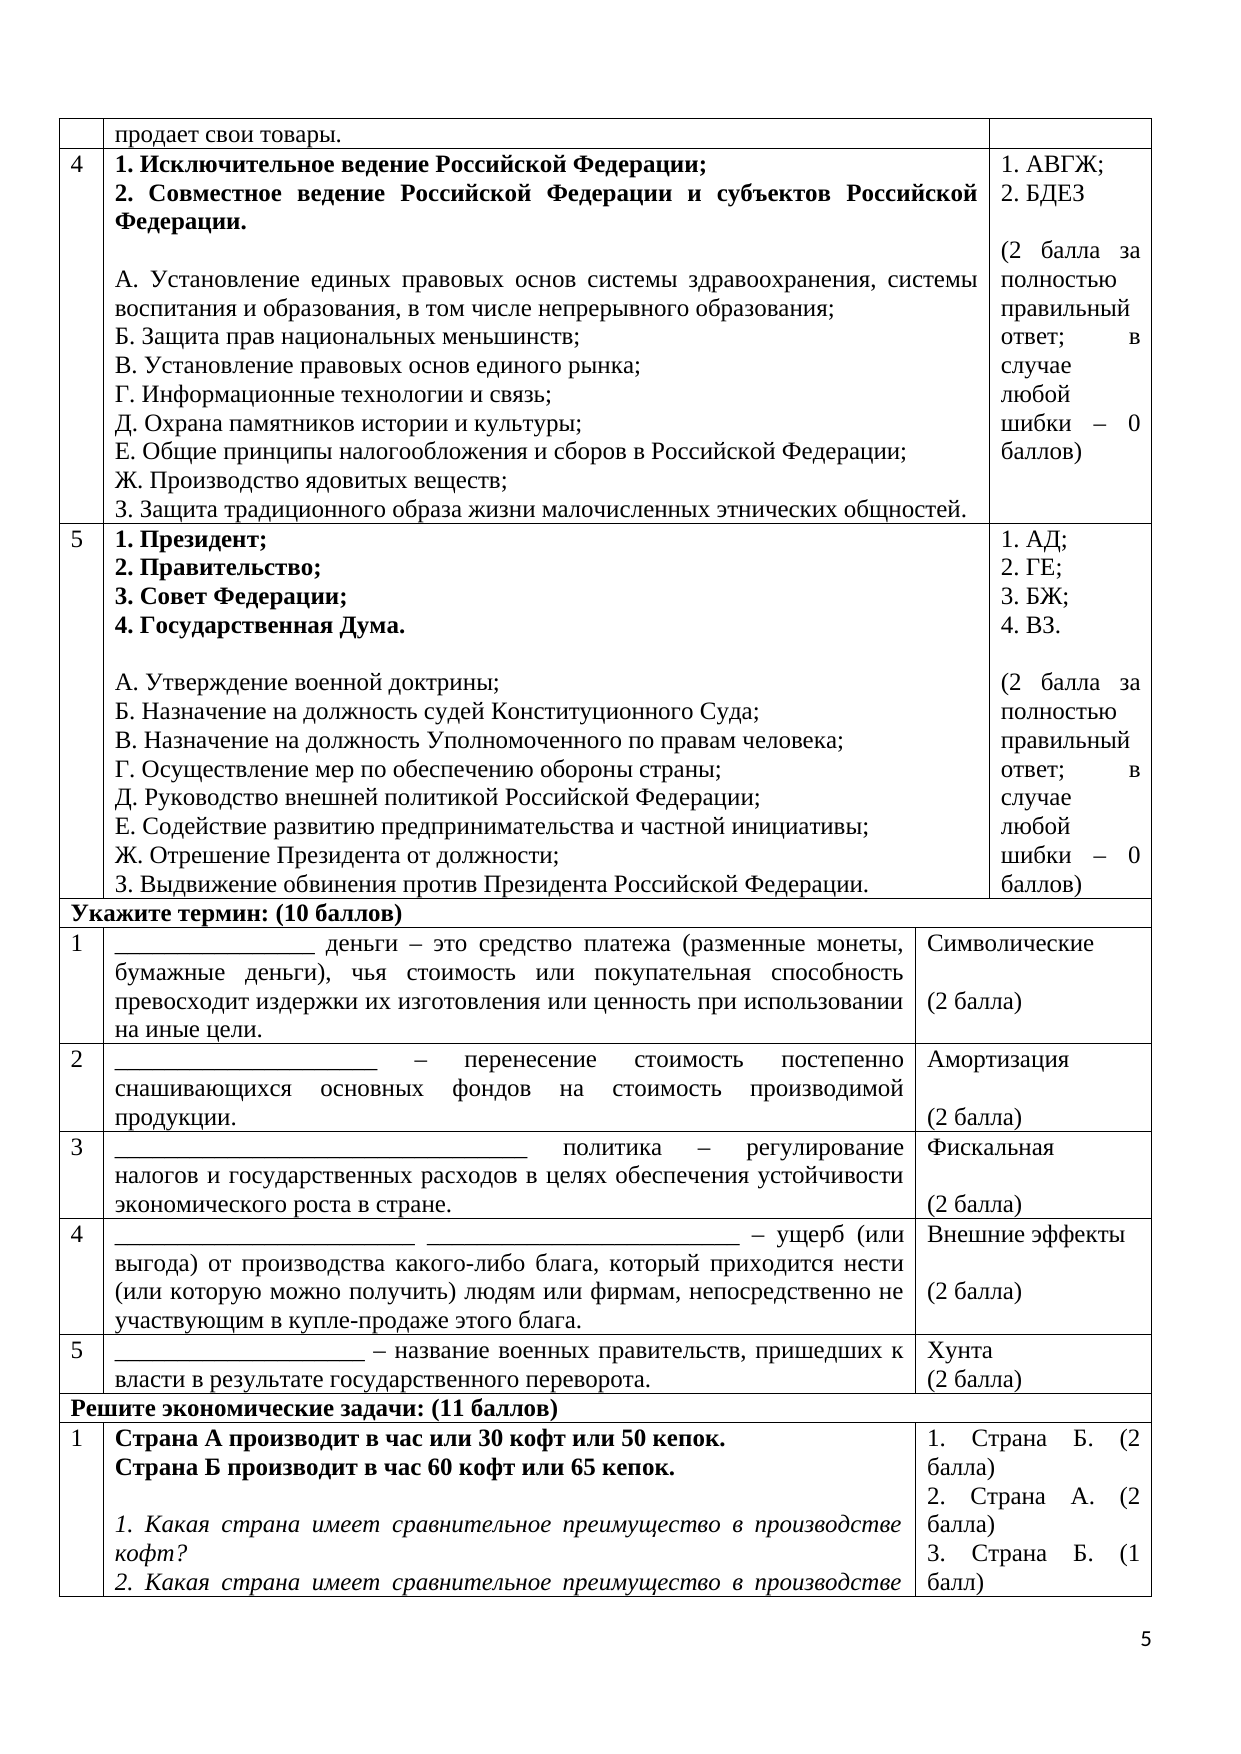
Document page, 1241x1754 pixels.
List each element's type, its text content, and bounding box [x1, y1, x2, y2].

table_cell 5 [60, 1335, 103, 1392]
table_cell ________________________ _________________________ – ущерб (или выгода) от производства какого-либо блага, который приходится нести (или которую можно получить) людям или фирмам, непосредственно не участвующим в купле-продаже этого блага. [104, 1219, 915, 1334]
table_cell _____________________ – перенесение стоимость постепенно снашивающихся основных фондов на стоимость производимой продукции. [104, 1044, 915, 1131]
table_cell 4 [60, 1219, 103, 1334]
table_cell 2 [60, 1044, 103, 1131]
table_cell 4 [60, 149, 103, 523]
table_cell _________________________________ политика – регулирование налогов и государственных расходов в целях обеспечения устойчивости экономического роста в стране. [104, 1132, 915, 1218]
table_cell 5 [60, 524, 103, 897]
table_cell Фискальная (2 балла) [916, 1132, 1151, 1218]
table_cell Амортизация (2 балла) [916, 1044, 1151, 1131]
table_cell 1 [60, 1423, 103, 1596]
table_cell 1 [60, 928, 103, 1043]
table_cell 1. Исключительное ведение Российской Федерации; 2. Совместное ведение Российской Федерации и субъектов Российской Федерации. А. Установление единых правовых основ системы здравоохранения, системы воспитания и образования, в том числе непрерывного образования; Б. Защита прав национальных меньшинств; В. Установление правовых основ единого рынка; Г. Информационные технологии и связь; Д. Охрана памятников истории и культуры; Е. Общие принципы налогообложения и сборов в Российской Федерации; Ж. Производство ядовитых веществ; З. Защита традиционного образа жизни малочисленных этнических общностей. [104, 149, 989, 523]
table_cell 3 [60, 119, 103, 148]
table_cell ____________________ – название военных правительств, пришедших к власти в результате государственного переворота. [104, 1335, 915, 1392]
table_cell 1. АД; 2. ГЕ; 3. БЖ; 4. ВЗ. (2 балла за полностью правильный ответ; в случае любой шибки – 0 баллов) [990, 524, 1151, 897]
table_cell Решите экономические задачи: (11 баллов) [60, 1394, 1151, 1422]
table_cell 1. АВГЖ; 2. БДЕЗ (2 балла за полностью правильный ответ; в случае любой шибки – 0 баллов) [990, 149, 1151, 523]
table_cell Внешние эффекты (2 балла) [916, 1219, 1151, 1334]
table_cell Хунта (2 балла) [916, 1335, 1151, 1392]
table_cell Символические (2 балла) [916, 928, 1151, 1043]
table_cell 3 [60, 1132, 103, 1218]
table_cell Укажите термин: (10 баллов) [60, 899, 1151, 927]
table_cell 1. Президент; 2. Правительство; 3. Совет Федерации; 4. Государственная Дума. А. Утверждение военной доктрины; Б. Назначение на должность судей Конституционного Суда; В. Назначение на должность Уполномоченного по правам человека; Г. Осуществление мер по обеспечению обороны страны; Д. Руководство внешней политикой Российской Федерации; Е. Содействие развитию предпринимательства и частной инициативы; Ж. Отрешение Президента от должности; З. Выдвижение обвинения против Президента Российской Федерации. [104, 524, 989, 897]
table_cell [916, 1423, 1151, 1596]
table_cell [990, 119, 1151, 148]
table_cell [104, 119, 989, 148]
table_cell ________________ деньги – это средство платежа (разменные монеты, бумажные деньги), чья стоимость или покупательная способность превосходит издержки их изготовления или ценность при использовании на иные цели. [104, 928, 915, 1043]
